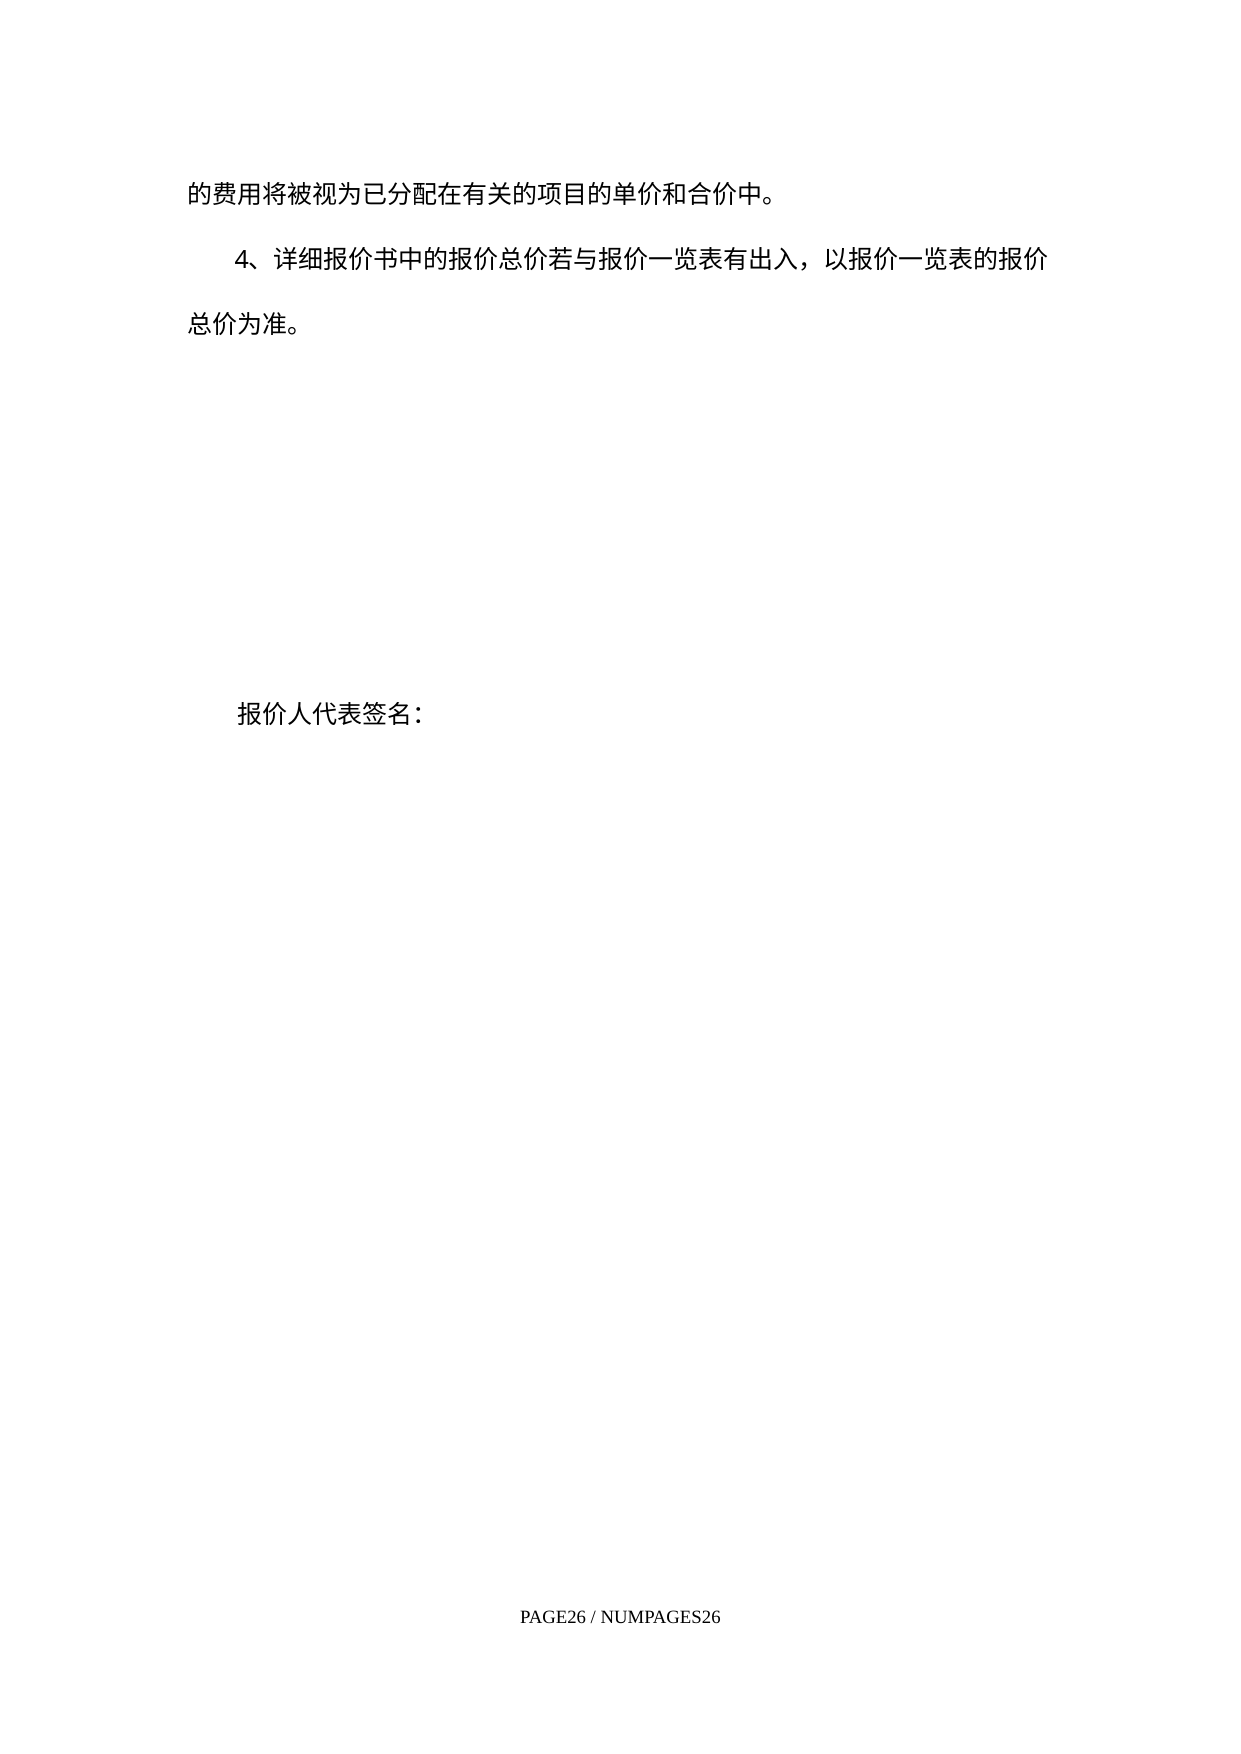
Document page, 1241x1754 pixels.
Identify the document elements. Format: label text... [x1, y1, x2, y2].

text 4、详细报价书中的报价总价若与报价一览表有出入，以报价一览表的报价总价为准。 [187, 225, 1053, 355]
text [187, 160, 1053, 225]
text 报价人代表签名： [187, 680, 1053, 745]
